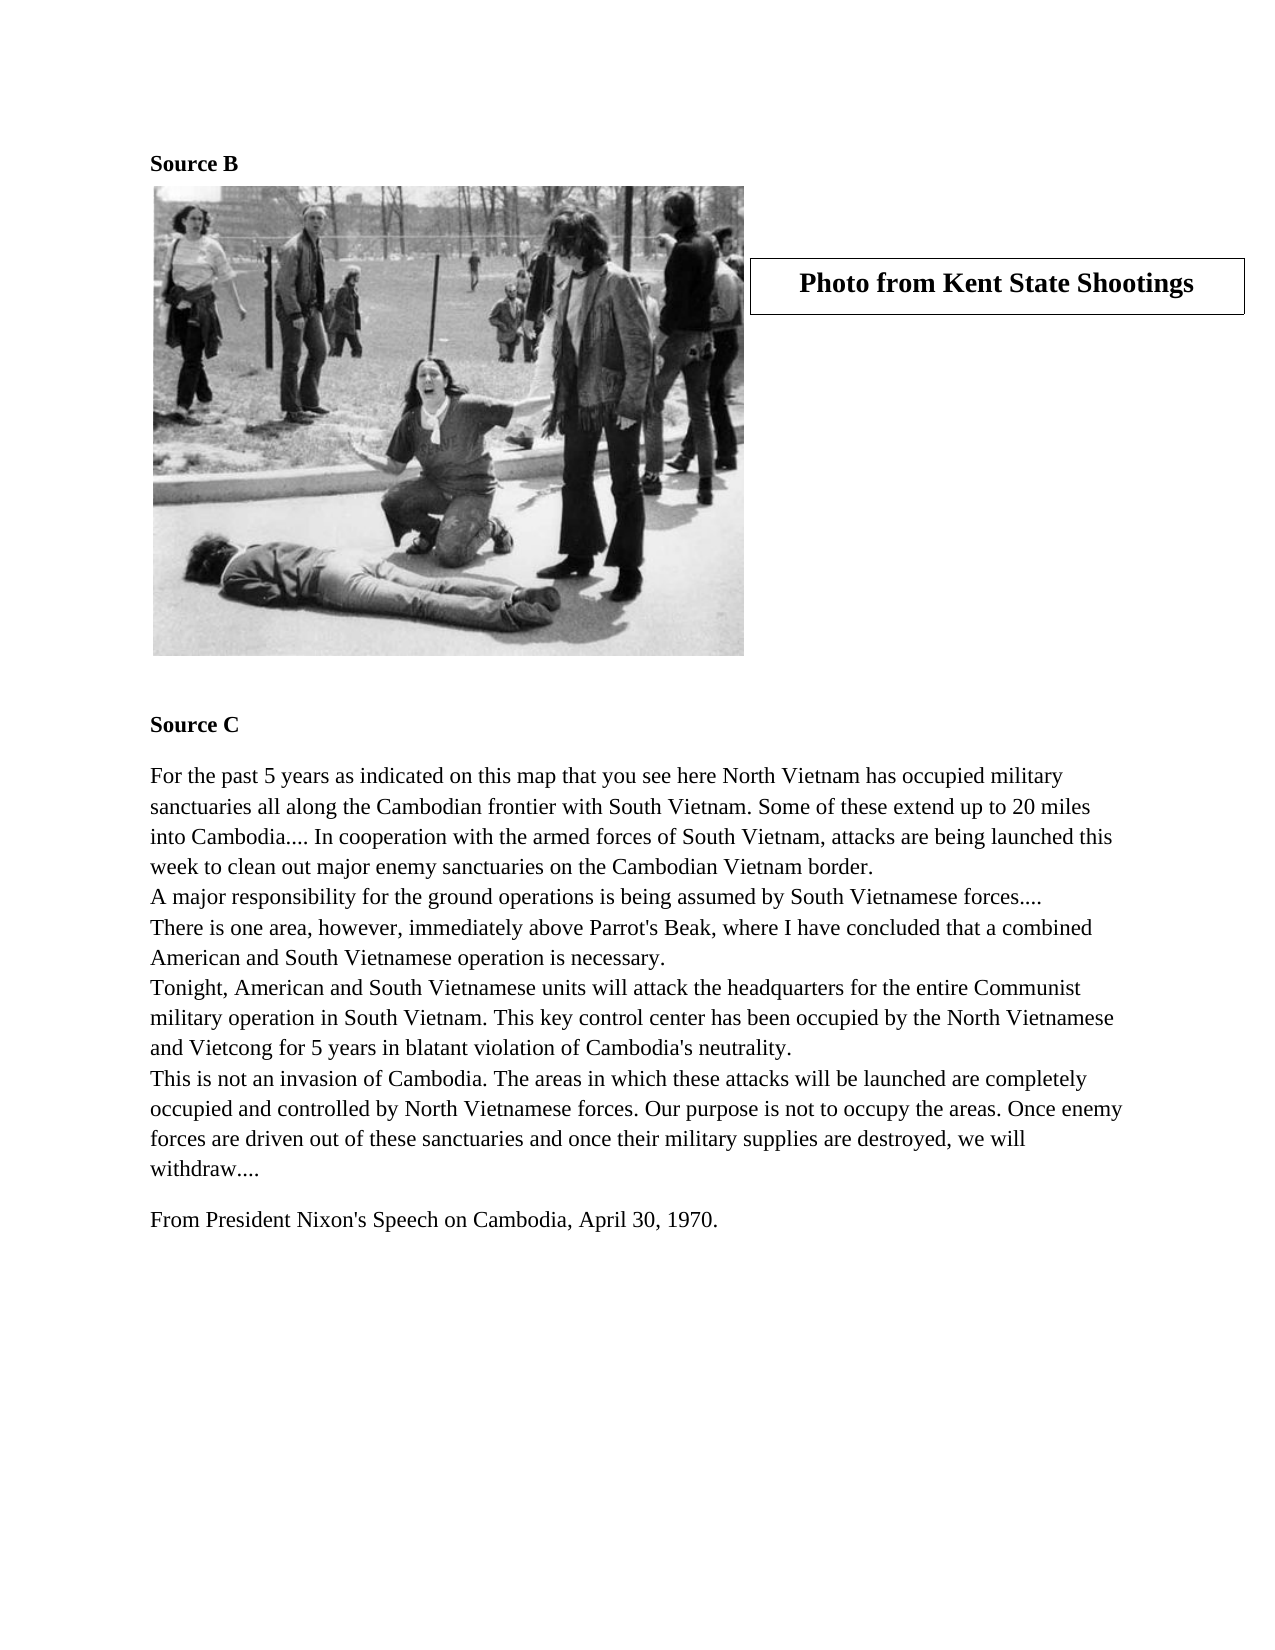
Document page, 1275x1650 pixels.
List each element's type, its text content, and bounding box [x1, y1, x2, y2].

text For the past 5 years as indicated on this map that you see here North Vietnam has occupied military sanctuaries all along the Cambodian frontier with South Vietnam. Some of these extend up to 20 miles into Cambodia.... In cooperation with the armed forces of South Vietnam, attacks are being launched this week to clean out major enemy sanctuaries on the Cambodian Vietnam border. A major responsibility for the ground operations is being assumed by South Vietnamese forces.... There is one area, however, immediately above Parrot's Beak, where I have concluded that a combined American and South Vietnamese operation is necessary. Tonight, American and South Vietnamese units will attack the headquarters for the entire Communist military operation in South Vietnam. This key control center has been occupied by the North Vietnamese and Vietcong for 5 years in blatant violation of Cambodia's neutrality. This is not an invasion of Cambodia. The areas in which these attacks will be launched are completely occupied and controlled by North Vietnamese forces. Our purpose is not to occupy the areas. Once enemy forces are driven out of these sanctuaries and once their military supplies are destroyed, we will withdraw.... [150, 762, 1125, 1182]
text Source C [150, 711, 1125, 738]
text Source B [150, 150, 1125, 176]
picture [153, 186, 744, 656]
text From President Nixon's Speech on Cambodia, April 30, 1970. [150, 1206, 1125, 1233]
